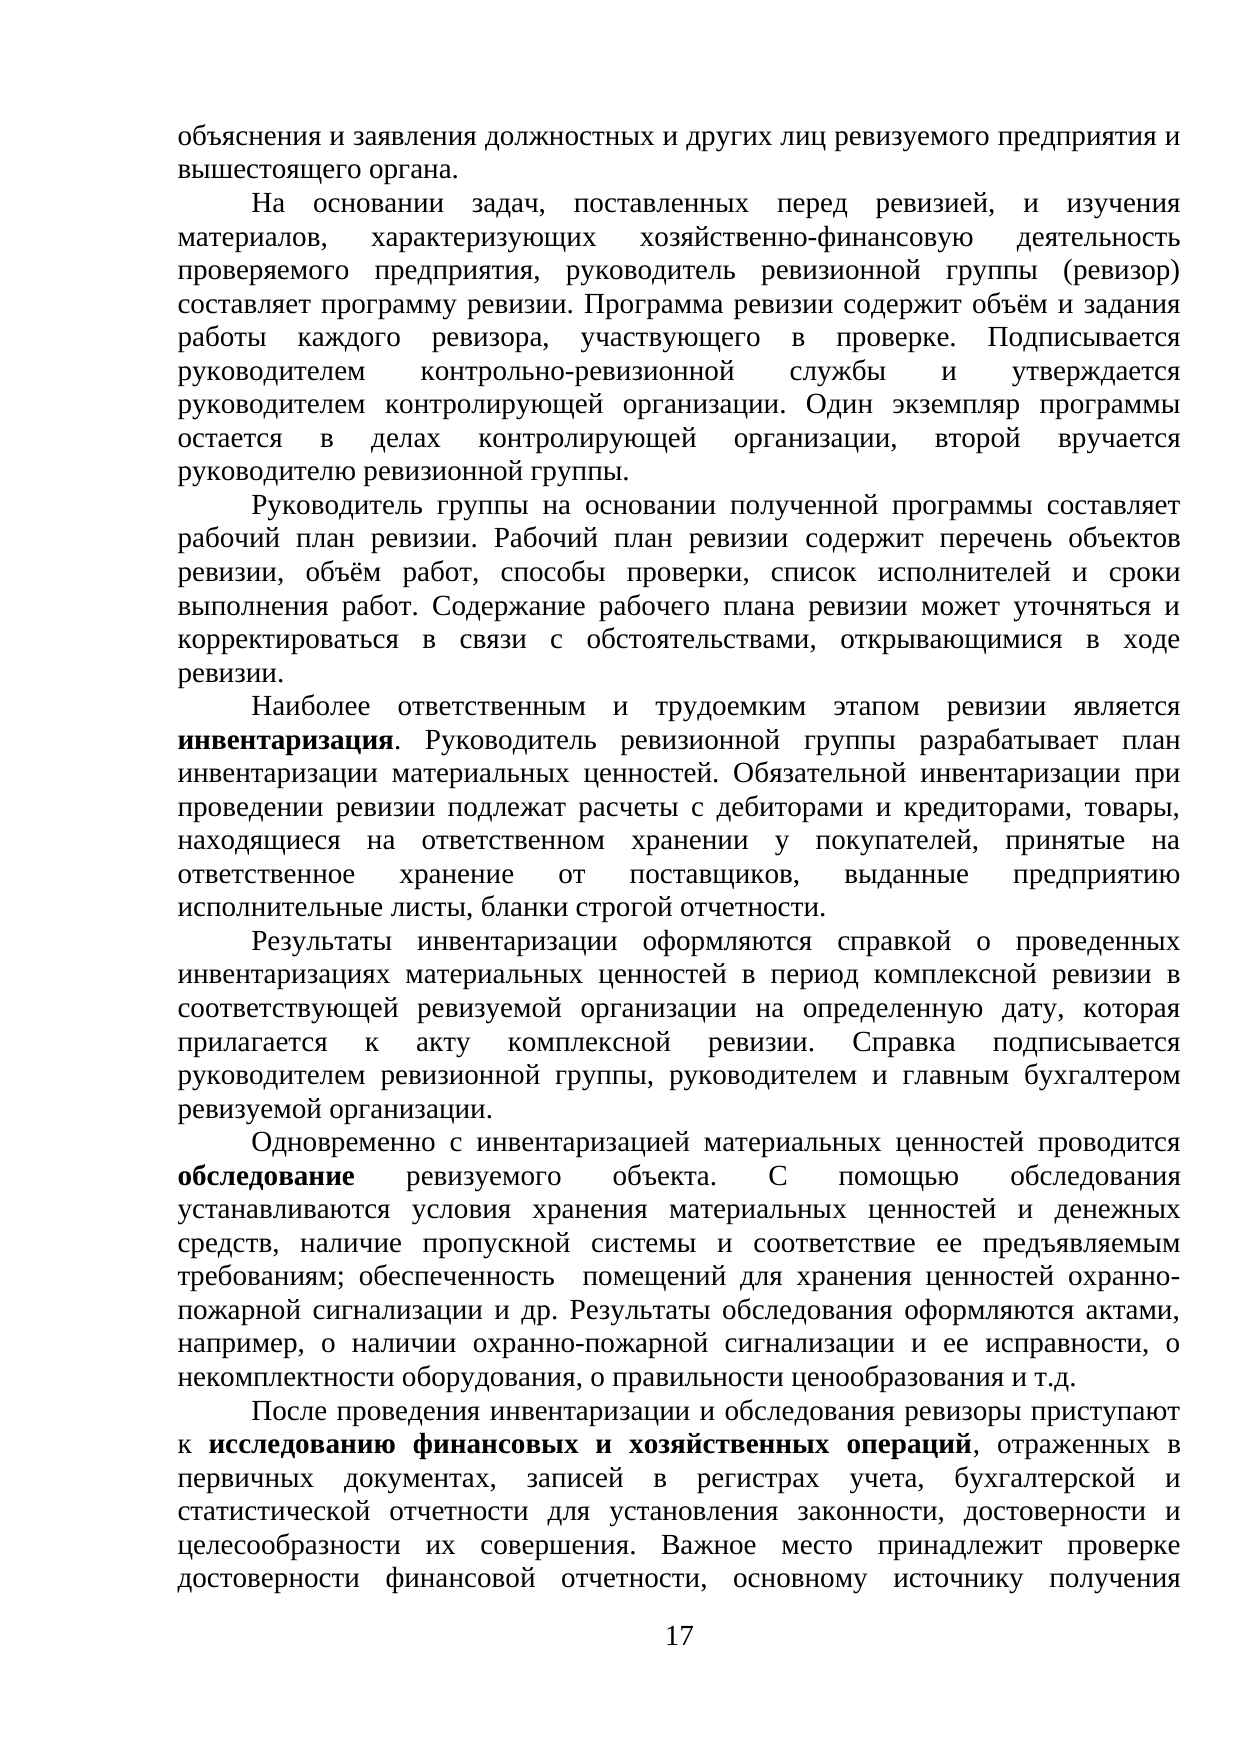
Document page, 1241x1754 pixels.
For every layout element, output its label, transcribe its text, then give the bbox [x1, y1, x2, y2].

text Наиболее ответственным и трудоемким этапом ревизии является инвентаризация. Руководитель ревизионной группы разрабатывает план инвентаризации материальных ценностей. Обязательной инвентаризации при проведении ревизии подлежат расчеты с дебиторами и кредиторами, товары, находящиеся на ответственном хранении у покупателей, принятые на ответственное хранение от поставщиков, выданные предприятию исполнительные листы, бланки строгой отчетности. [177, 688, 1181, 923]
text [177, 1393, 1181, 1594]
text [177, 118, 1181, 185]
text Результаты инвентаризации оформляются справкой о проведенных инвентаризациях материальных ценностей в период комплексной ревизии в соответствующей ревизуемой организации на определенную дату, которая прилагается к акту комплексной ревизии. Справка подписывается руководителем ревизионной группы, руководителем и главным бухгалтером ревизуемой организации. [177, 923, 1181, 1124]
text На основании задач, поставленных перед ревизией, и изучения материалов, характеризующих хозяйственно-финансовую деятельность проверяемого предприятия, руководитель ревизионной группы (ревизор) составляет программу ревизии. Программа ревизии содержит объём и задания работы каждого ревизора, участвующего в проверке. Подписывается руководителем контрольно-ревизионной службы и утверждается руководителем контролирующей организации. Один экземпляр программы остается в делах контролирующей организации, второй вручается руководителю ревизионной группы. [177, 185, 1181, 487]
text Руководитель группы на основании полученной программы составляет рабочий план ревизии. Рабочий план ревизии содержит перечень объектов ревизии, объём работ, способы проверки, список исполнителей и сроки выполнения работ. Содержание рабочего плана ревизии может уточняться и корректироваться в связи с обстоятельствами, открывающимися в ходе ревизии. [177, 487, 1181, 688]
text Одновременно с инвентаризацией материальных ценностей проводится обследование ревизуемого объекта. С помощью обследования устанавливаются условия хранения материальных ценностей и денежных средств, наличие пропускной системы и соответствие ее предъявляемым требованиям; обеспеченность помещений для хранения ценностей охранно-пожарной сигнализации и др. Результаты обследования оформляются актами, например, о наличии охранно-пожарной сигнализации и ее исправности, о некомплектности оборудования, о правильности ценообразования и т.д. [177, 1124, 1181, 1393]
